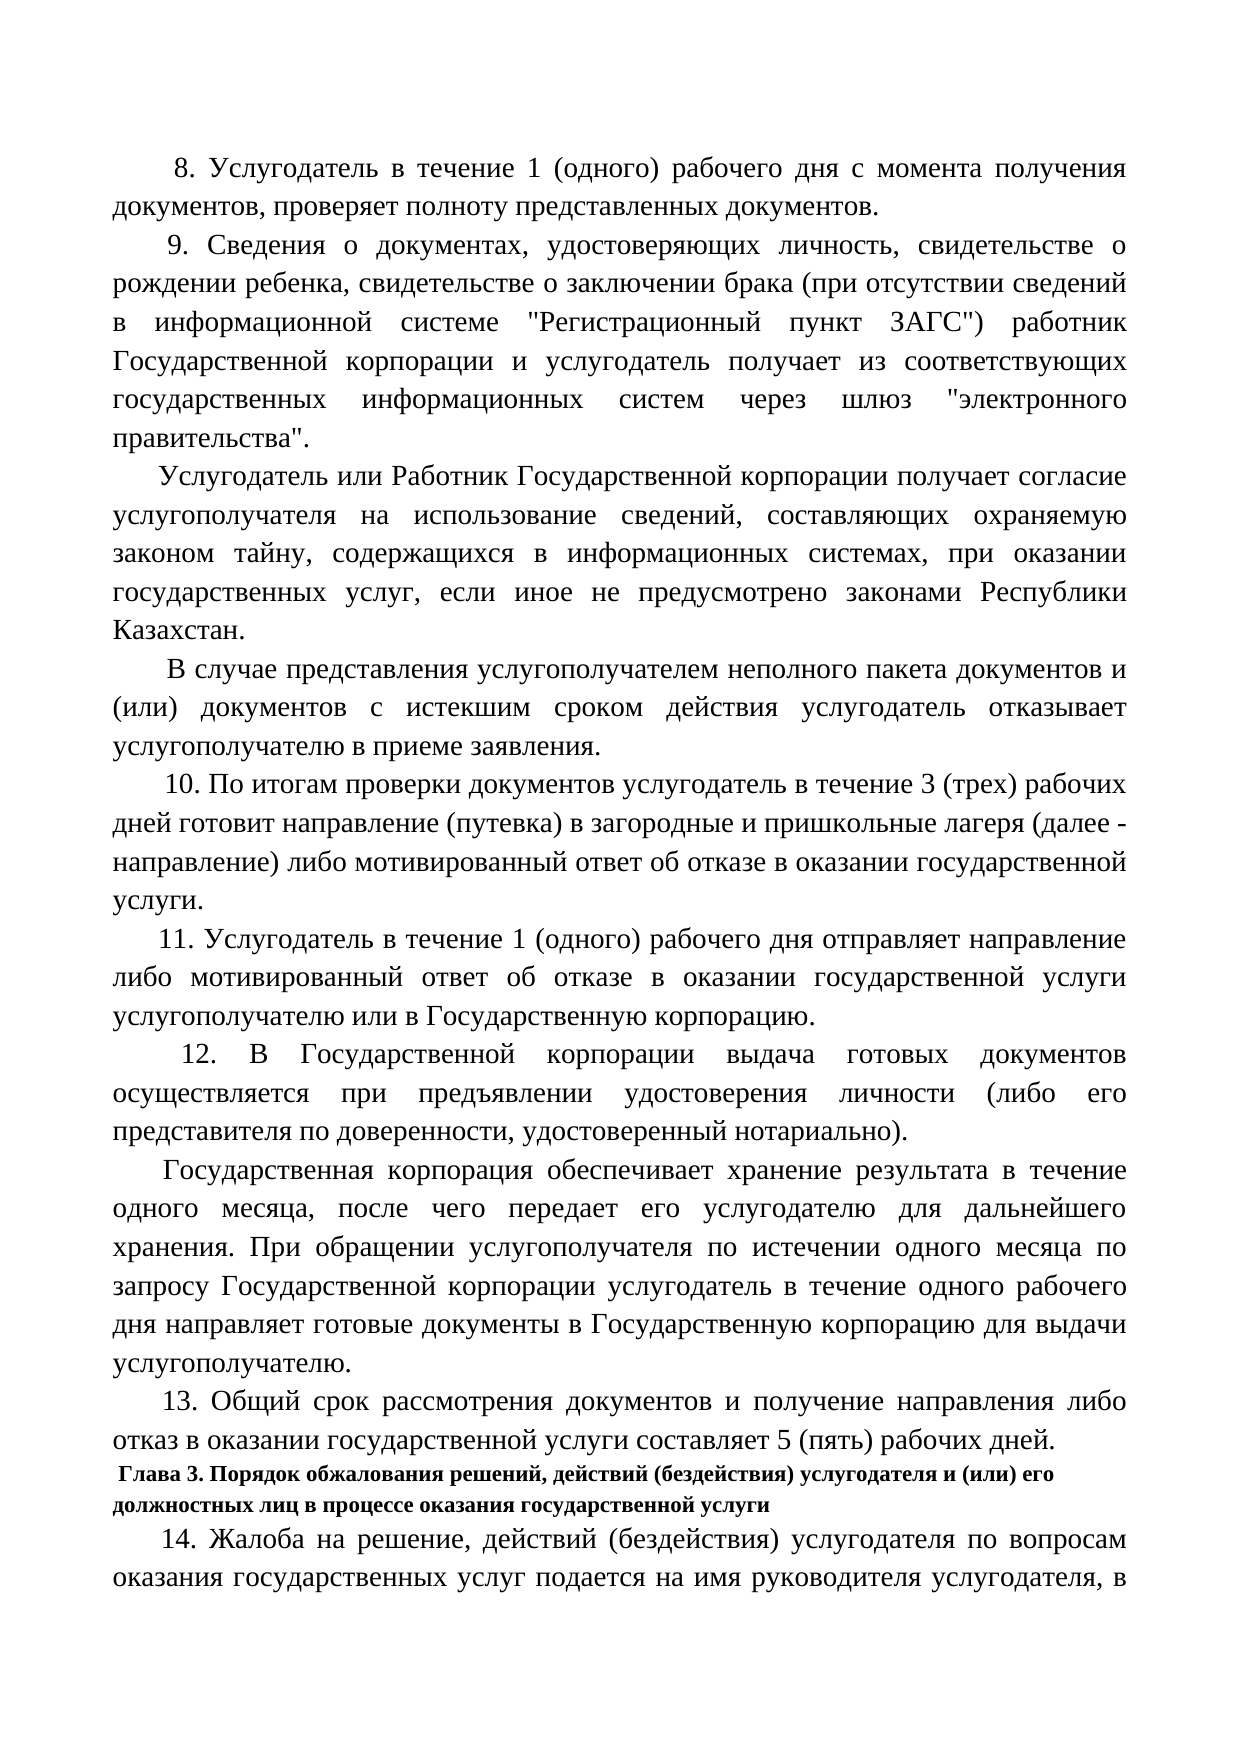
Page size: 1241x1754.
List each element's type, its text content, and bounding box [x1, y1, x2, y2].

text 11. Услугодатель в течение 1 (одного) рабочего дня отправляет направление либо мотивированный ответ об отказе в оказании государственной услуги услугополучателю или в Государственную корпорацию. [112, 921, 1128, 1031]
text Государственная корпорация обеспечивает хранение результата в течение одного месяца, после чего передает его услугодателю для дальнейшего хранения. При обращении услугополучателя по истечении одного месяца по запросу Государственной корпорации услугодатель в течение одного рабочего дня направляет готовые документы в Государственную корпорацию для выдачи услугополучателю. [112, 1152, 1128, 1378]
text 9. Сведения о документах, удостоверяющих личность, свидетельстве о рождении ребенка, свидетельстве о заключении брака (при отсутствии сведений в информационной системе "Регистрационный пункт ЗАГС") работник Государственной корпорации и услугодатель получает из соответствующих государственных информационных систем через шлюз "электронного правительства". [112, 227, 1128, 453]
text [112, 1521, 1128, 1593]
text Услугодатель или Работник Государственной корпорации получает согласие услугополучателя на использование сведений, составляющих охраняемую законом тайну, содержащихся в информационных системах, при оказании государственных услуг, если иное не предусмотрено законами Республики Казахстан. [112, 458, 1128, 646]
text 12. В Государственной корпорации выдача готовых документов осуществляется при предъявлении удостоверения личности (либо его представителя по доверенности, удостоверенный нотариально). [112, 1036, 1128, 1147]
text 10. По итогам проверки документов услугодатель в течение 3 (трех) рабочих дней готовит направление (путевка) в загородные и пришкольные лагеря (далее - направление) либо мотивированный ответ об отказе в оказании государственной услуги. [112, 767, 1128, 916]
text 8. Услугодатель в течение 1 (одного) рабочего дня с момента получения документов, проверяет полноту представленных документов. [112, 150, 1128, 222]
text 13. Общий срок рассмотрения документов и получение направления либо отказ в оказании государственной услуги составляет 5 (пять) рабочих дней. [112, 1383, 1128, 1455]
text Глава 3. Порядок обжалования решений, действий (бездействия) услугодателя и (или) его должностных лиц в процессе оказания государственной услуги [112, 1460, 1128, 1517]
text В случае представления услугополучателем неполного пакета документов и (или) документов с истекшим сроком действия услугодатель отказывает услугополучателю в приеме заявления. [112, 651, 1128, 762]
